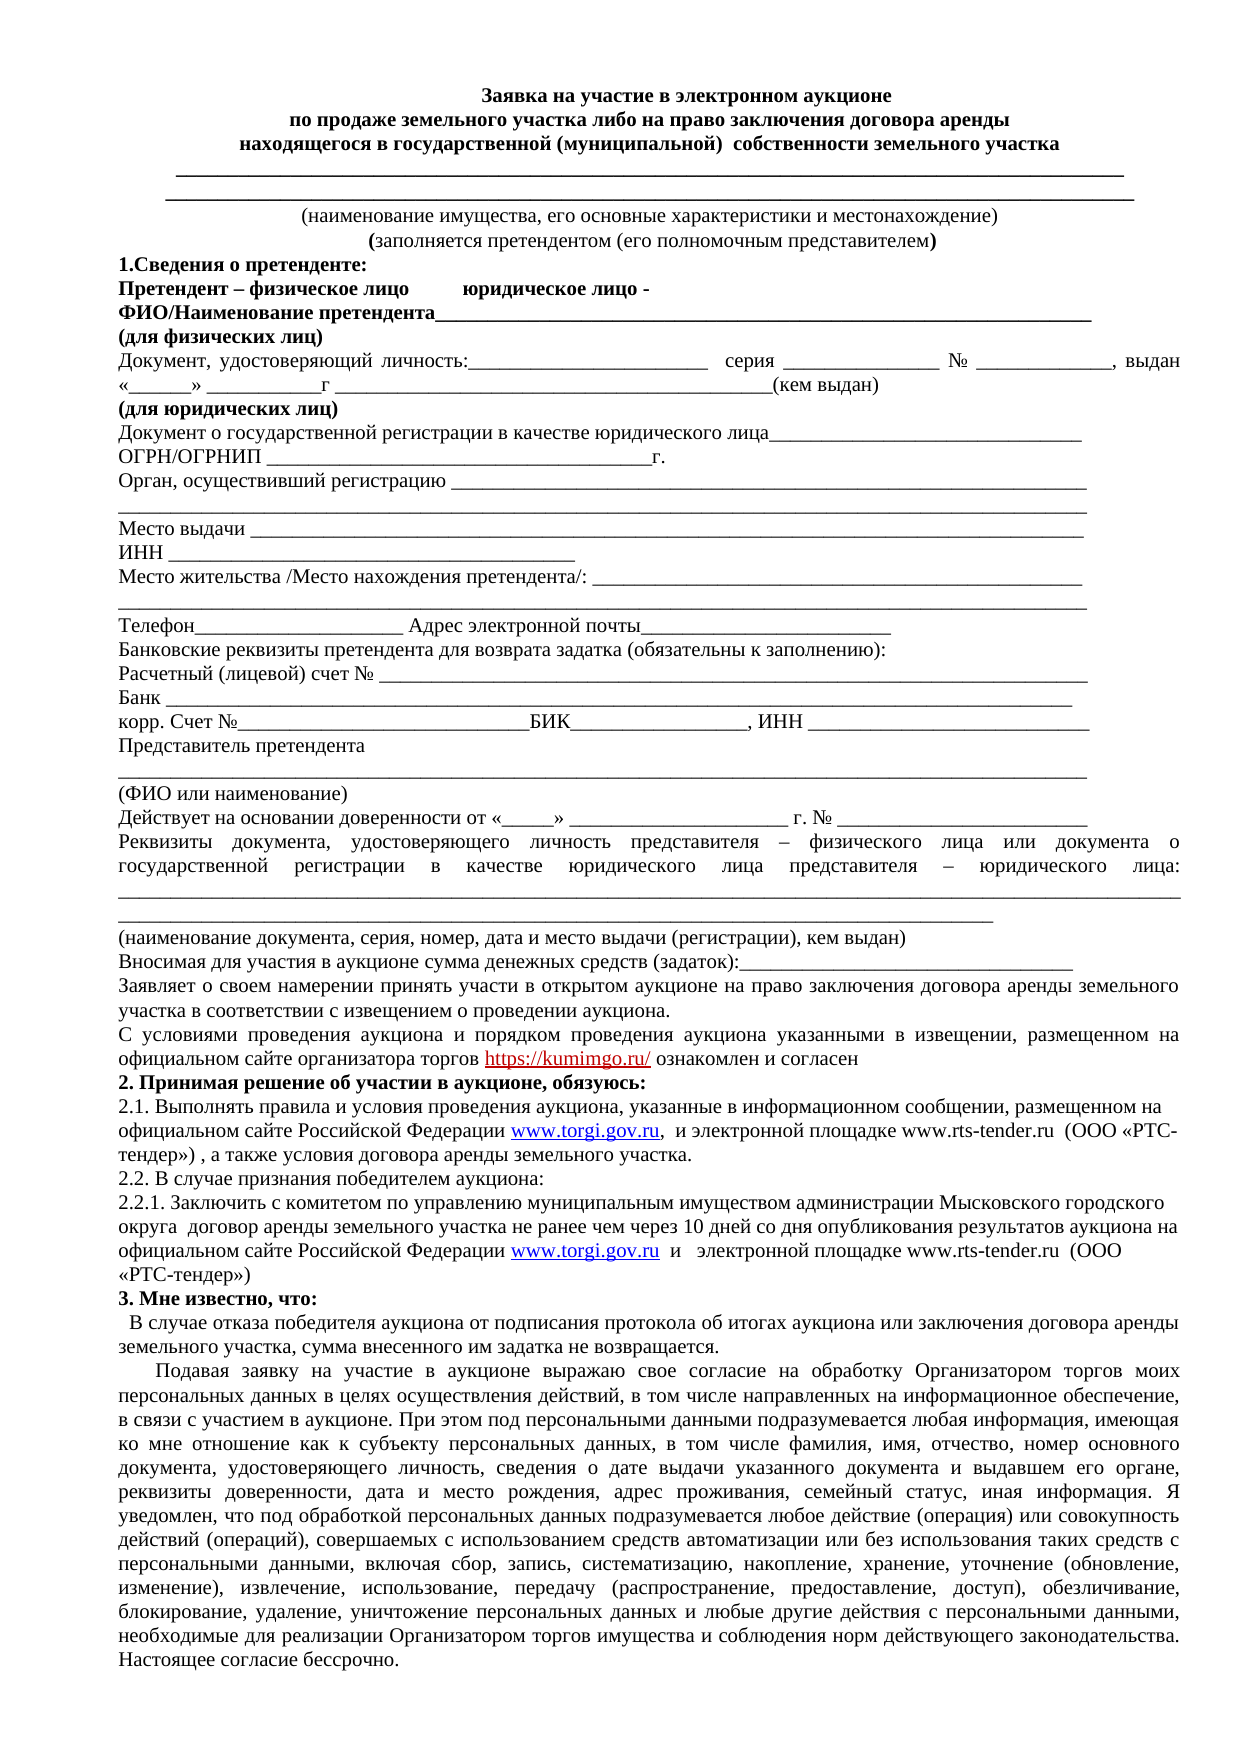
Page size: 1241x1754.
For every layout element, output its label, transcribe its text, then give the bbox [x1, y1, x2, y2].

text 2.1. Выполнять правила и условия проведения аукциона, указанные в информационном сообщении, размещенном на официальном сайте Российской Федерации www.torgi.gov.ru, и электронной площадке www.rts-tender.ru (ООО «РТС-тендер») , а также условия договора аренды земельного участка. [118, 1094, 1181, 1166]
text 2.2. В случае признания победителем аукциона: [118, 1166, 1181, 1190]
text по продаже земельного участка либо на право заключения договора аренды [118, 107, 1181, 131]
text Банк _______________________________________________________________________________________ [118, 685, 1181, 709]
text Подавая заявку на участие в аукционе выражаю свое согласие на обработку Организатором торгов моих персональных данных в целях осуществления действий, в том числе направленных на информационное обеспечение, в связи с участием в аукционе. При этом под персональными данными подразумевается любая информация, имеющая ко мне отношение как к субъекту персональных данных, в том числе фамилия, имя, отчество, номер основного документа, удостоверяющего личность, сведения о дате выдачи указанного документа и выдавшем его органе, реквизиты доверенности, дата и место рождения, адрес проживания, семейный статус, иная информация. Я уведомлен, что под обработкой персональных данных подразумевается любое действие (операция) или совокупность действий (операций), совершаемых с использованием средств автоматизации или без использования таких средств с персональными данными, включая сбор, запись, систематизацию, накопление, хранение, уточнение (обновление, изменение), извлечение, использование, передачу (распространение, предоставление, доступ), обезличивание, блокирование, удаление, уничтожение персональных данных и любые другие действия с персональными данными, необходимые для реализации Организатором торгов имущества и соблюдения норм действующего законодательства. Настоящее согласие бессрочно. [118, 1358, 1181, 1671]
text Телефон____________________ Адрес электронной почты________________________ [118, 612, 1181, 637]
text _____________________________________________________________________________________________ [118, 492, 1181, 516]
text ФИО/Наименование претендента_______________________________________________________________ [118, 300, 1181, 324]
text корр. Счет №____________________________БИК_________________, ИНН ___________________________ [118, 709, 1181, 733]
text Претендент – физическое лицо юридическое лицо - [118, 276, 1181, 300]
text 3. Мне известно, что: [118, 1286, 1181, 1310]
text Представитель претендента [118, 733, 1181, 757]
text Заявка на участие в электронном аукционе [118, 83, 1181, 107]
text (ФИО или наименование) [118, 781, 1181, 805]
text 2. Принимая решение об участии в аукционе, обязуюсь: [118, 1070, 1181, 1094]
text (наименование документа, серия, номер, дата и место выдачи (регистрации), кем выдан) [118, 925, 1181, 949]
text Заявляет о своем намерении принять участи в открытом аукционе на право заключения договора аренды земельного участка в соответствии с извещением о проведении аукциона. [118, 973, 1181, 1022]
text Вносимая для участия в аукционе сумма денежных средств (задаток):________________________________ [118, 949, 1181, 973]
text _____________________________________________________________________________________________ [118, 179, 1181, 203]
text (для физических лиц) [118, 324, 1181, 348]
text С условиями проведения аукциона и порядком проведения аукциона указанными в извещении, размещенном на официальном сайте организатора торгов https://kumimgo.ru/ ознакомлен и согласен [118, 1022, 1181, 1070]
text (заполняется претендентом (его полномочным представителем) [118, 227, 1181, 252]
text Расчетный (лицевой) счет № ____________________________________________________________________ [118, 661, 1181, 685]
text Реквизиты документа, удостоверяющего личность представителя – физического лица или документа о государственной регистрации в качестве юридического лица представителя – юридического лица: __________________________________________________________________________________________________________________________________________________________________________________________ [118, 829, 1181, 898]
text находящегося в государственной (муниципальной) собственности земельного участка [118, 131, 1181, 155]
text ___________________________________________________________________________________________ [118, 155, 1181, 179]
text Действует на основании доверенности от «_____» _____________________ г. № ________________________ [118, 805, 1181, 829]
text ИНН _______________________________________ [118, 540, 1181, 564]
text Место выдачи ________________________________________________________________________________ [118, 516, 1181, 540]
text 2.2.1. Заключить с комитетом по управлению муниципальным имуществом администрации Мысковского городского округа договор аренды земельного участка не ранее чем через 10 дней со дня опубликования результатов аукциона на официальном сайте Российской Федерации www.torgi.gov.ru и электронной площадке www.rts-tender.ru (ООО «РТС-тендер») [118, 1190, 1181, 1286]
text Место жительства /Место нахождения претендента/: _______________________________________________ [118, 564, 1181, 588]
text _____________________________________________________________________________________________ [118, 757, 1181, 781]
text ОГРН/ОГРНИП _____________________________________г. [118, 444, 1181, 468]
text 1.Сведения о претенденте: [118, 252, 1181, 276]
text (наименование имущества, его основные характеристики и местонахождение) [118, 203, 1181, 227]
text (для юридических лиц) [118, 396, 1181, 420]
text _____________________________________________________________________________________________ [118, 588, 1181, 612]
text В случае отказа победителя аукциона от подписания протокола об итогах аукциона или заключения договора аренды земельного участка, сумма внесенного им задатка не возвращается. [118, 1310, 1181, 1358]
text Документ о государственной регистрации в качестве юридического лица______________________________ [118, 420, 1181, 444]
text Реквизиты документа, удостоверяющего личность представителя – физического лица или документа о государственной регистрации в качестве юридического лица представителя – юридического лица: __________________________________________________________________________________________________________________________________________________________________________________________ [118, 899, 1181, 925]
text Орган, осуществивший регистрацию _____________________________________________________________ [118, 468, 1181, 492]
text Банковские реквизиты претендента для возврата задатка (обязательны к заполнению): [118, 637, 1181, 661]
text Документ, удостоверяющий личность:_______________________ серия _______________ № _____________, выдан «______» ___________г __________________________________________(кем выдан) [118, 348, 1181, 396]
